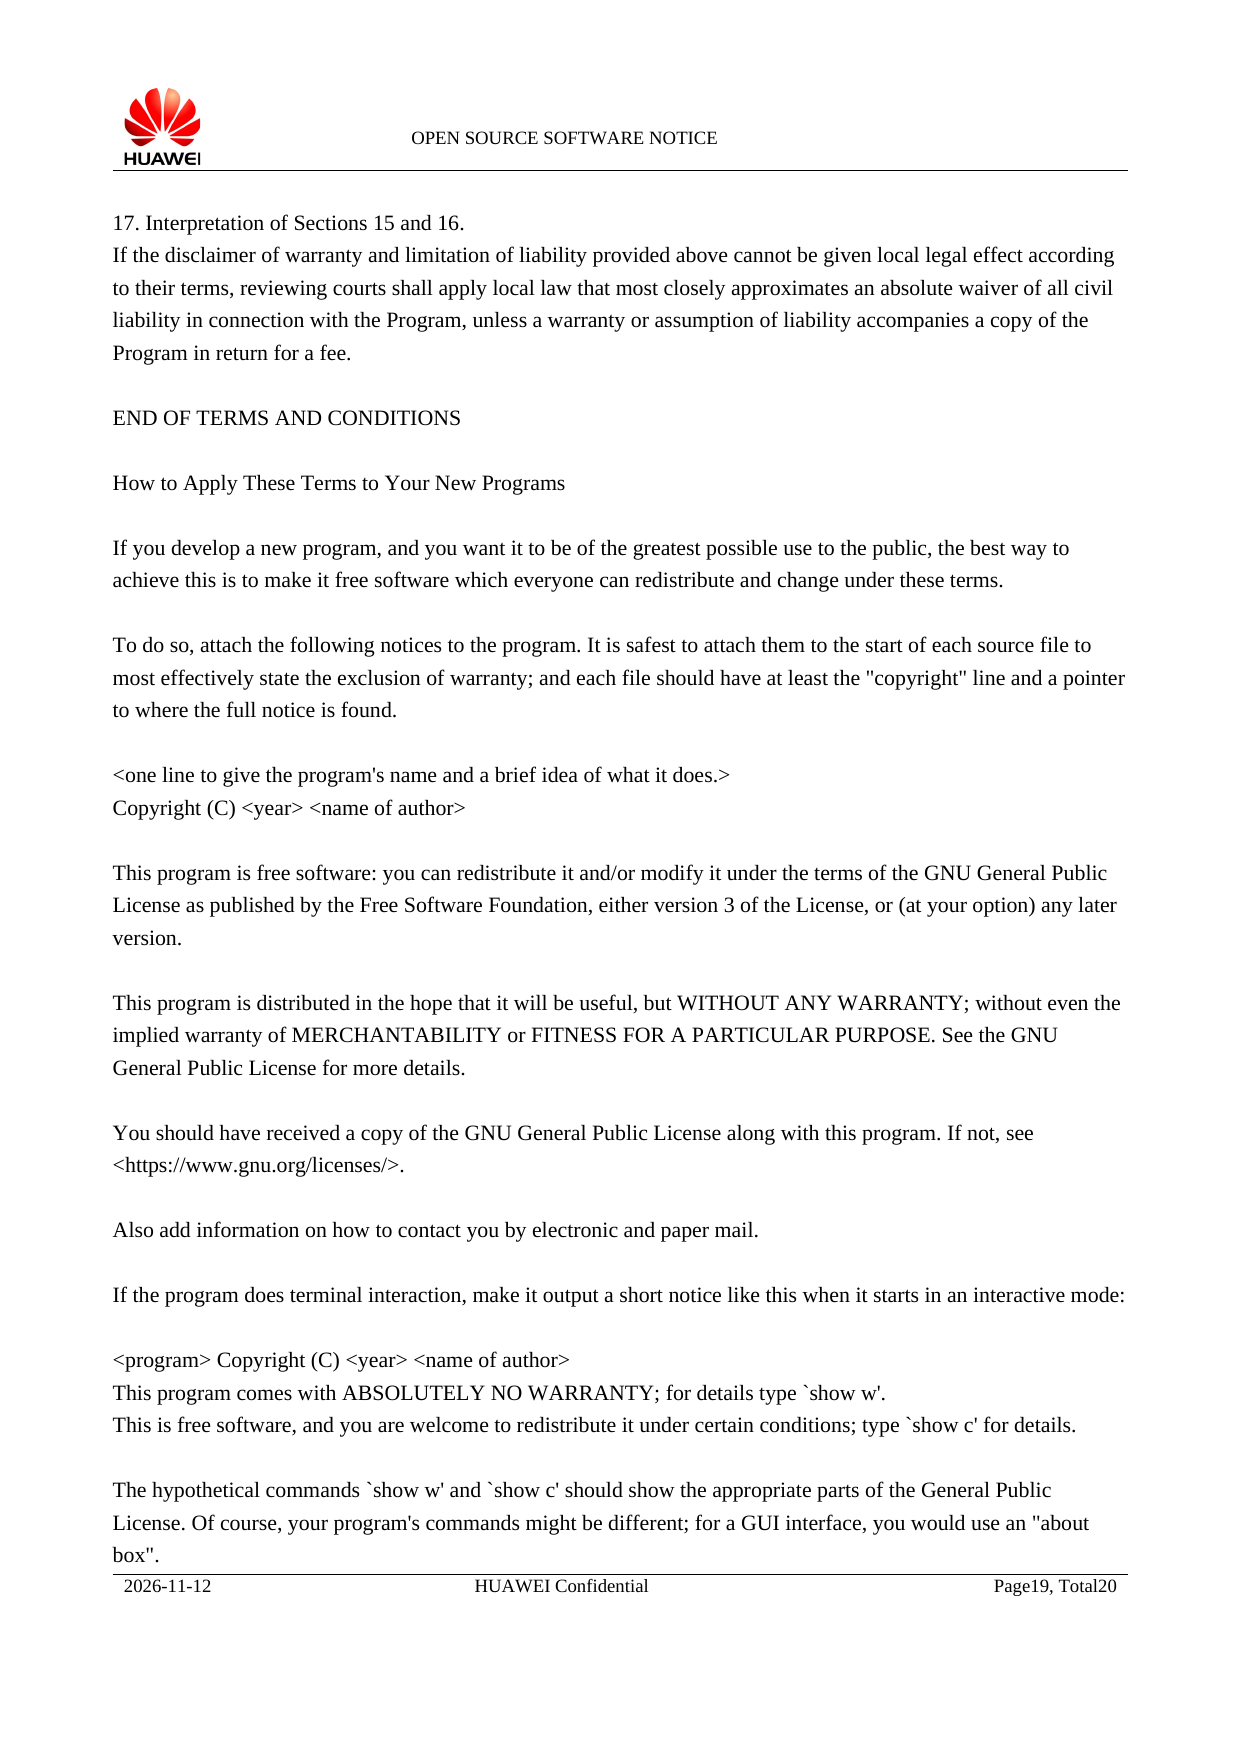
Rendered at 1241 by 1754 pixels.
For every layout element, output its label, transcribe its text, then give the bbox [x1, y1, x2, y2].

text To do so, attach the following notices to the program. It is safest to attach them to the start of each source file to most effectively state the exclusion of warranty; and each file should have at least the "copyright" line and a pointer to where the full notice is found. [112, 629, 1128, 726]
text If the program does terminal interaction, make it output a short notice like this when it starts in an interactive mode: [112, 1279, 1128, 1311]
text You should have received a copy of the GNU General Public License along with this program. If not, see <https://www.gnu.org/licenses/>. [112, 1116, 1128, 1181]
text This program is free software: you can redistribute it and/or modify it under the terms of the GNU General Public License as published by the Free Software Foundation, either version 3 of the License, or (at your option) any later version. [112, 856, 1128, 954]
text Also add information on how to contact you by electronic and paper mail. [112, 1214, 1128, 1246]
picture [124, 88, 201, 165]
text This program comes with ABSOLUTELY NO WARRANTY; for details type `show w'. [112, 1376, 1128, 1409]
text 17. Interpretation of Sections 15 and 16. [112, 206, 1128, 239]
text The hypothetical commands `show w' and `show c' should show the appropriate parts of the General Public License. Of course, your program's commands might be different; for a GUI interface, you would use an "about box". [112, 1474, 1128, 1571]
text <one line to give the program's name and a brief idea of what it does.> [112, 759, 1128, 791]
text If the disclaimer of warranty and limitation of liability provided above cannot be given local legal effect according to their terms, reviewing courts shall apply local law that most closely approximates an absolute waiver of all civil liability in connection with the Program, unless a warranty or assumption of liability accompanies a copy of the Program in return for a fee. [112, 239, 1128, 369]
text END OF TERMS AND CONDITIONS [112, 401, 1128, 434]
text <program> Copyright (C) <year> <name of author> [112, 1344, 1128, 1376]
text This program is distributed in the hope that it will be useful, but WITHOUT ANY WARRANTY; without even the implied warranty of MERCHANTABILITY or FITNESS FOR A PARTICULAR PURPOSE. See the GNU General Public License for more details. [112, 986, 1128, 1084]
text This is free software, and you are welcome to redistribute it under certain conditions; type `show c' for details. [112, 1409, 1128, 1441]
text Copyright (C) <year> <name of author> [112, 791, 1128, 824]
text How to Apply These Terms to Your New Programs [112, 466, 1128, 499]
text If you develop a new program, and you want it to be of the greatest possible use to the public, the best way to achieve this is to make it free software which everyone can redistribute and change under these terms. [112, 531, 1128, 596]
